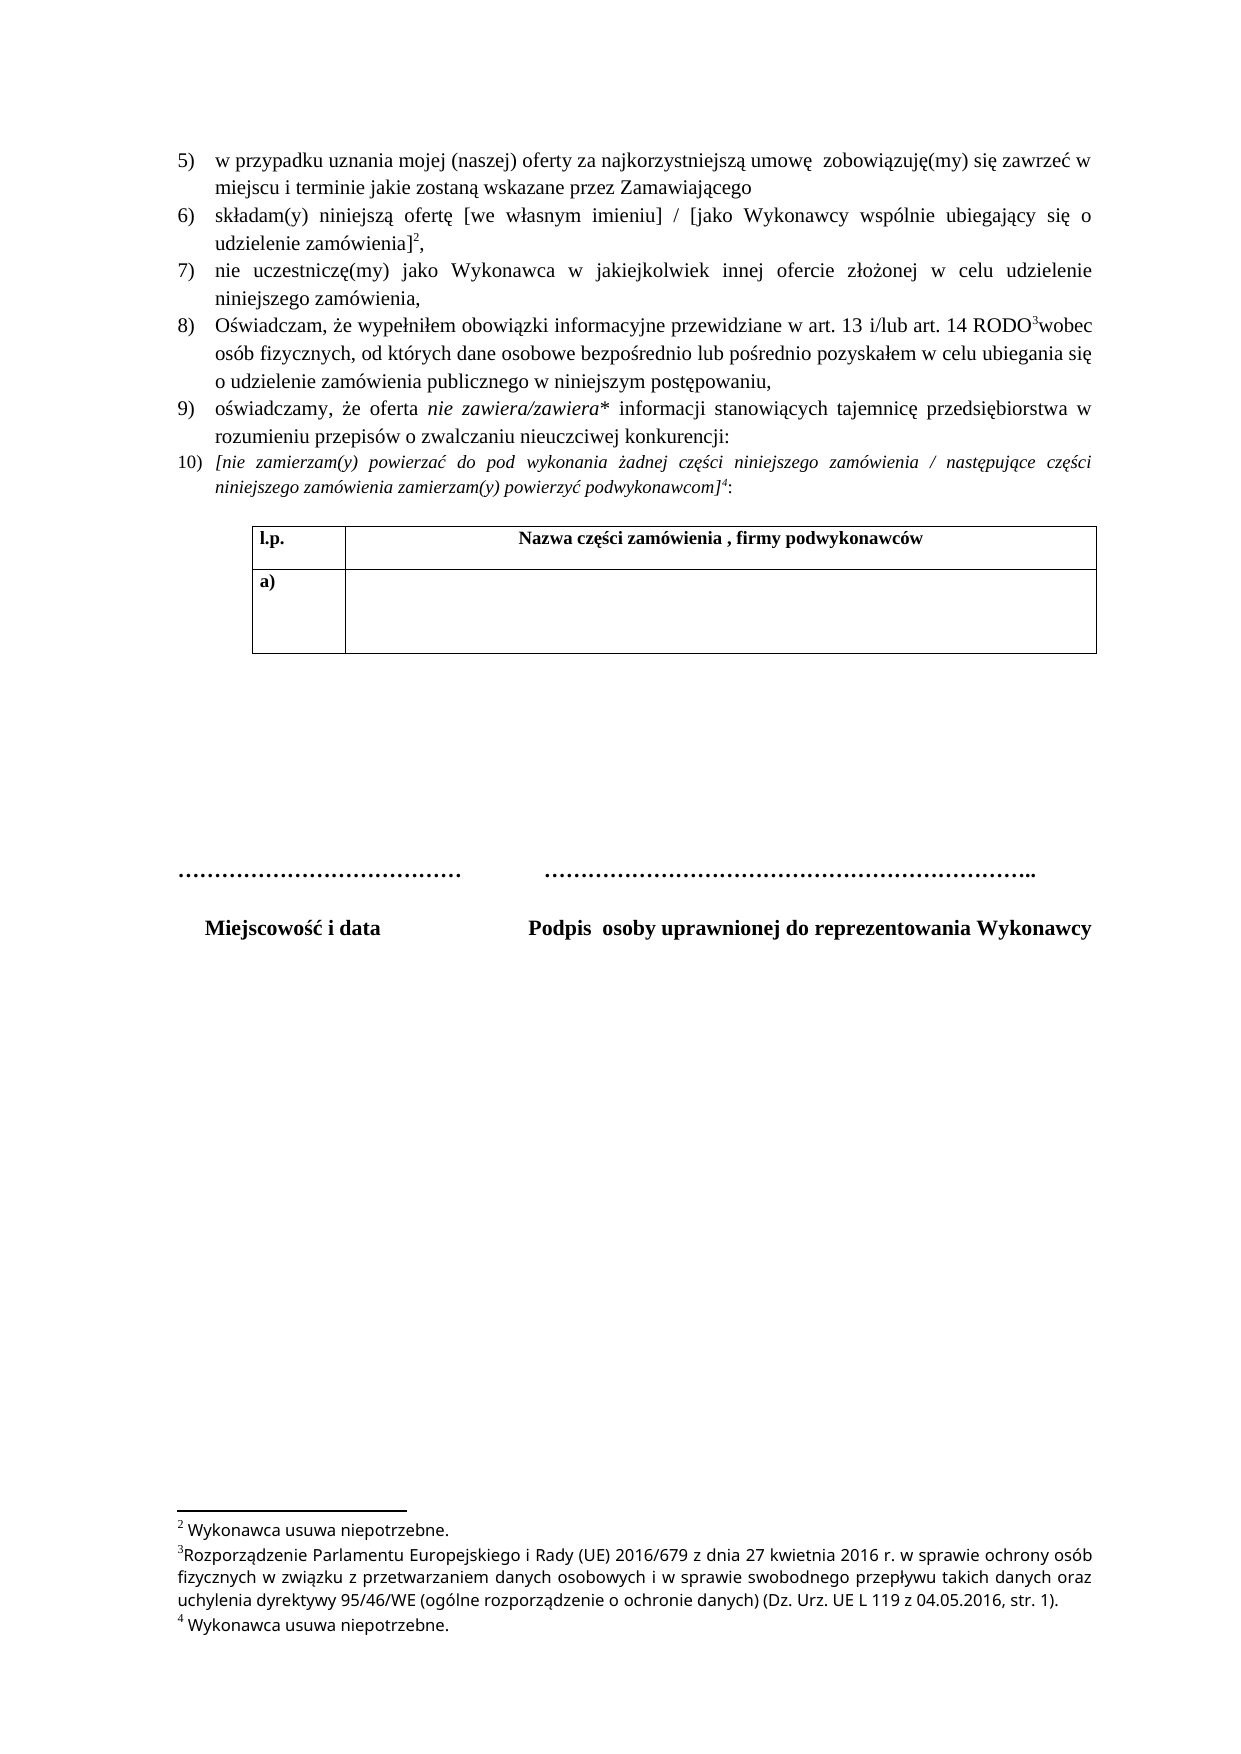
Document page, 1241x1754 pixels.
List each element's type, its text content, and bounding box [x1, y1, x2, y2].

table_header Nazwa części zamówienia , firmy podwykonawców [346, 527, 1096, 569]
list Oświadczam, że wypełniłem obowiązki informacyjne przewidziane w art. 13 i/lub art. 14 RODOwobec osób fizycznych, od których dane osobowe bezpośrednio lub pośrednio pozyskałem w celu ubiegania się o udzielenie zamówienia publicznego w niniejszym postępowaniu, [177, 313, 1092, 393]
table_cell [346, 570, 1096, 653]
list w przypadku uznania mojej (naszej) oferty za najkorzystniejszą umowę zobowiązuję(my) się zawrzeć w miejscu i terminie jakie zostaną wskazane przez Zamawiającego [177, 148, 1092, 199]
list oświadczamy, że oferta nie zawiera/zawiera* informacji stanowiących tajemnicę przedsiębiorstwa w rozumieniu przepisów o zwalczaniu nieuczciwej konkurencji: [177, 396, 1092, 448]
table_header l.p. [253, 527, 345, 569]
text ………………………………… ………………………………………………………….. [177, 857, 1092, 882]
list składam(y) niniejszą ofertę [we własnym imieniu] / [jako Wykonawcy wspólnie ubiegający się o udzielenie zamówienia], [177, 203, 1092, 254]
table_cell [253, 570, 345, 653]
text Miejscowość i data Podpis osoby uprawnionej do reprezentowania Wykonawcy [177, 914, 1092, 940]
list nie uczestniczę(my) jako Wykonawca w jakiejkolwiek innej ofercie złożonej w celu udzielenie niniejszego zamówienia, [177, 258, 1092, 310]
list [nie zamierzam(y) powierzać do pod wykonania żadnej części niniejszego zamówienia / następujące części niniejszego zamówienia zamierzam(y) powierzyć podwykonawcom]: [177, 451, 1092, 498]
